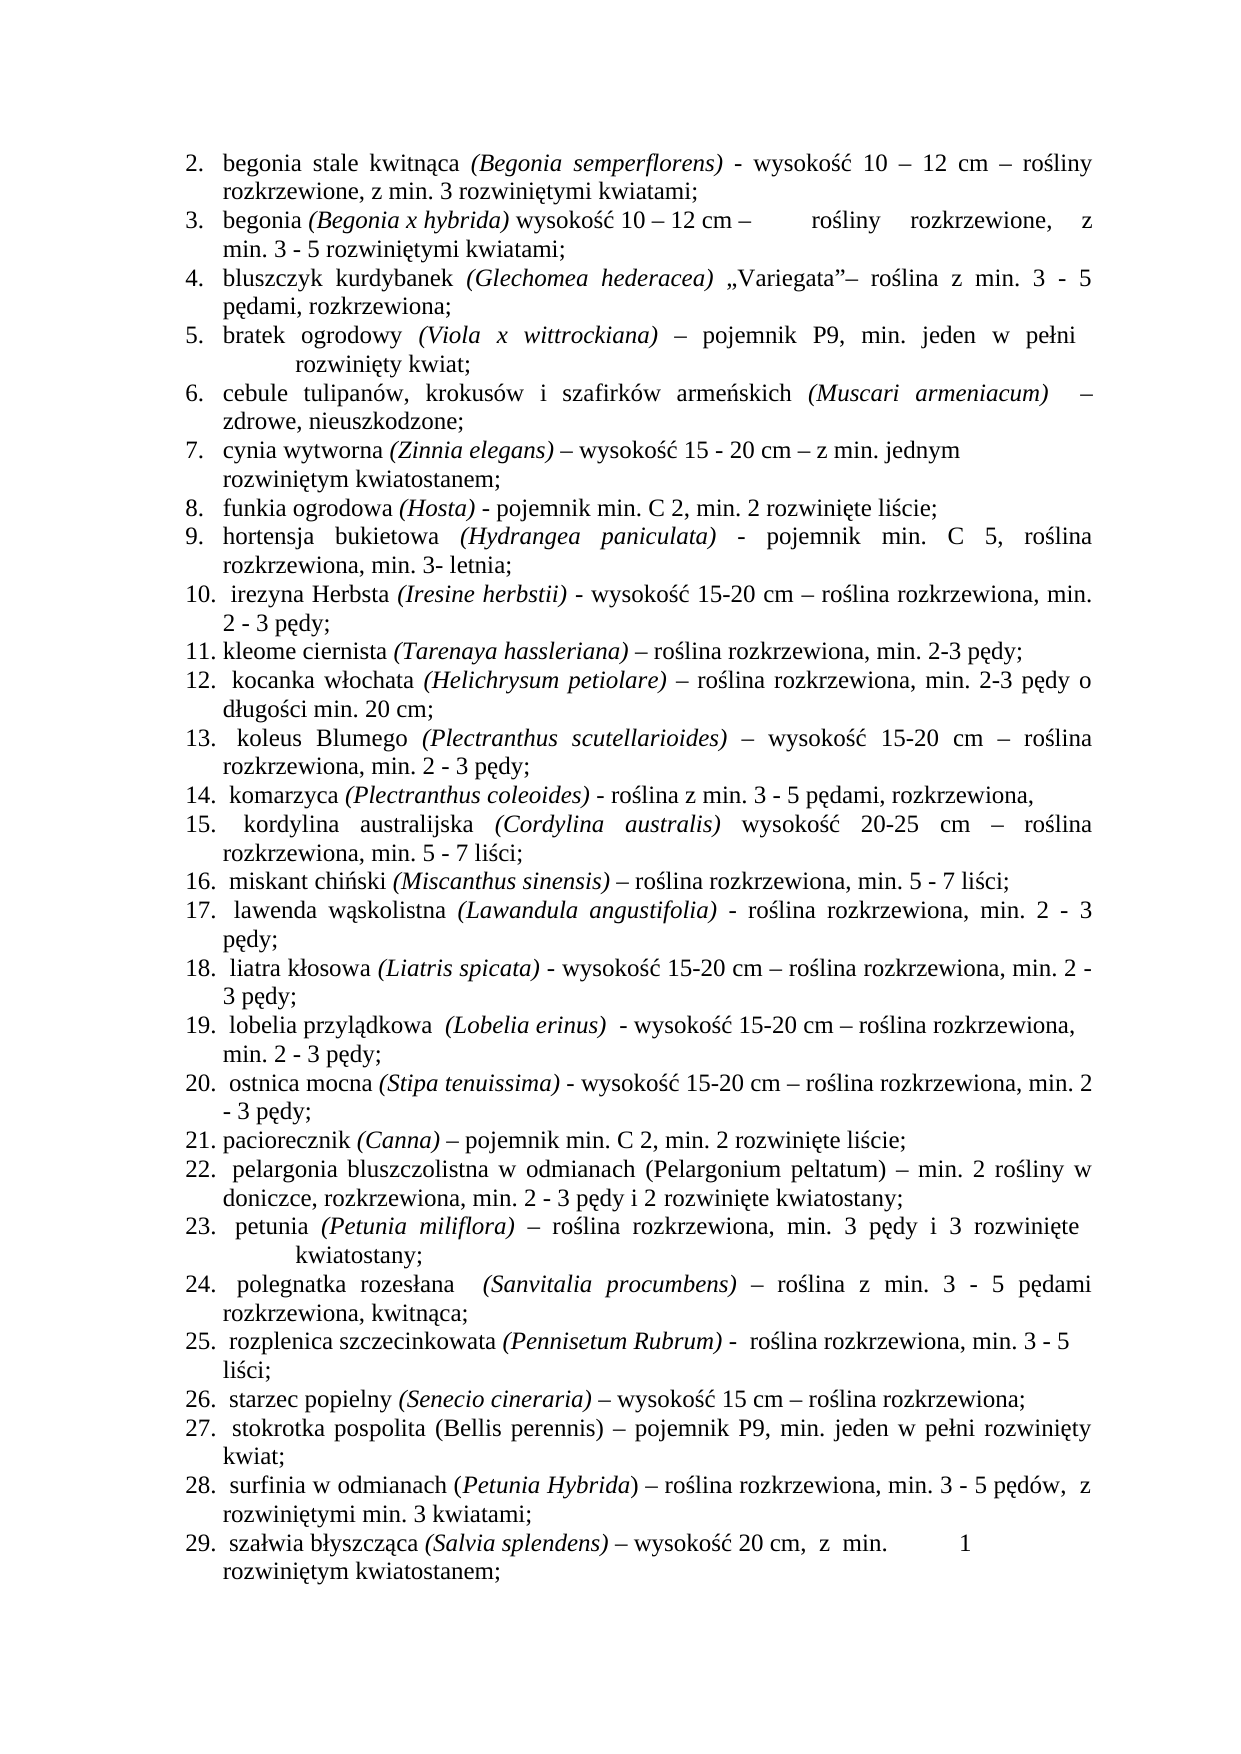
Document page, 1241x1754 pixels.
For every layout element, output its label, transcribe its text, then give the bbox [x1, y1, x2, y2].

list pelargonia bluszczolistna w odmianach (Pelargonium peltatum) – min. 2 rośliny w doniczce, rozkrzewiona, min. 2 - 3 pędy i 2 rozwinięte kwiatostany; [185, 1154, 1093, 1211]
list stokrotka pospolita (Bellis perennis) – pojemnik P9, min. jeden w pełni rozwinięty kwiat; [185, 1413, 1093, 1470]
list miskant chiński (Miscanthus sinensis) – roślina rozkrzewiona, min. 5 - 7 liści; [185, 866, 1093, 895]
list starzec popielny (Senecio cineraria) – wysokość 15 cm – roślina rozkrzewiona; [185, 1384, 1093, 1413]
list lawenda wąskolistna (Lawandula angustifolia) - roślina rozkrzewiona, min. 2 - 3 pędy; [185, 895, 1093, 953]
list polegnatka rozesłana (Sanvitalia procumbens) – roślina z min. 3 - 5 pędami rozkrzewiona, kwitnąca; [185, 1269, 1093, 1326]
list ostnica mocna (Stipa tenuissima) - wysokość 15-20 cm – roślina rozkrzewiona, min. 2 - 3 pędy; [185, 1068, 1093, 1125]
list koleus Blumego (Plectranthus scutellarioides) – wysokość 15-20 cm – roślina rozkrzewiona, min. 2 - 3 pędy; [185, 723, 1093, 780]
list cebule tulipanów, krokusów i szafirków armeńskich (Muscari armeniacum) – zdrowe, nieuszkodzone; [185, 378, 1093, 435]
list paciorecznik (Canna) – pojemnik min. C 2, min. 2 rozwinięte liście; [185, 1125, 1093, 1154]
list kordylina australijska (Cordylina australis) wysokość 20-25 cm – roślina rozkrzewiona, min. 5 - 7 liści; [185, 809, 1093, 866]
list petunia (Petunia miliflora) – roślina rozkrzewiona, min. 3 pędy i 3 rozwinięte kwiatostany; [185, 1211, 1093, 1269]
list szałwia błyszcząca (Salvia splendens) – wysokość 20 cm, z min. 1 rozwiniętym kwiatostanem; [185, 1528, 1093, 1585]
list bluszczyk kurdybanek (Glechomea hederacea) „Variegata”– roślina z min. 3 - 5 pędami, rozkrzewiona; [185, 263, 1093, 320]
list lobelia przylądkowa (Lobelia erinus) - wysokość 15-20 cm – roślina rozkrzewiona, min. 2 - 3 pędy; [185, 1010, 1093, 1068]
list liatra kłosowa (Liatris spicata) - wysokość 15-20 cm – roślina rozkrzewiona, min. 2 - 3 pędy; [185, 953, 1093, 1010]
list bratek ogrodowy (Viola x wittrockiana) – pojemnik P9, min. jeden w pełni rozwinięty kwiat; [185, 320, 1093, 378]
list kocanka włochata (Helichrysum petiolare) – roślina rozkrzewiona, min. 2-3 pędy o długości min. 20 cm; [185, 665, 1093, 723]
list cynia wytworna (Zinnia elegans) – wysokość 15 - 20 cm – z min. jednym rozwiniętym kwiatostanem; [185, 435, 1093, 493]
list funkia ogrodowa (Hosta) - pojemnik min. C 2, min. 2 rozwinięte liście; [185, 493, 1093, 521]
list begonia (Begonia x hybrida) wysokość 10 – 12 cm – rośliny rozkrzewione, z min. 3 - 5 rozwiniętymi kwiatami; [185, 205, 1093, 263]
list hortensja bukietowa (Hydrangea paniculata) - pojemnik min. C 5, roślina rozkrzewiona, min. 3- letnia; [185, 521, 1093, 579]
list irezyna Herbsta (Iresine herbstii) - wysokość 15-20 cm – roślina rozkrzewiona, min. 2 - 3 pędy; [185, 579, 1093, 636]
list komarzyca (Plectranthus coleoides) - roślina z min. 3 - 5 pędami, rozkrzewiona, [185, 780, 1093, 809]
list begonia stale kwitnąca (Begonia semperflorens) - wysokość 10 – 12 cm – rośliny rozkrzewione, z min. 3 rozwiniętymi kwiatami; [185, 148, 1093, 205]
list surfinia w odmianach (Petunia Hybrida) – roślina rozkrzewiona, min. 3 - 5 pędów, z rozwiniętymi min. 3 kwiatami; [185, 1470, 1093, 1528]
list rozplenica szczecinkowata (Pennisetum Rubrum) - roślina rozkrzewiona, min. 3 - 5 liści; [185, 1326, 1093, 1384]
list kleome ciernista (Tarenaya hassleriana) – roślina rozkrzewiona, min. 2-3 pędy; [185, 636, 1093, 665]
